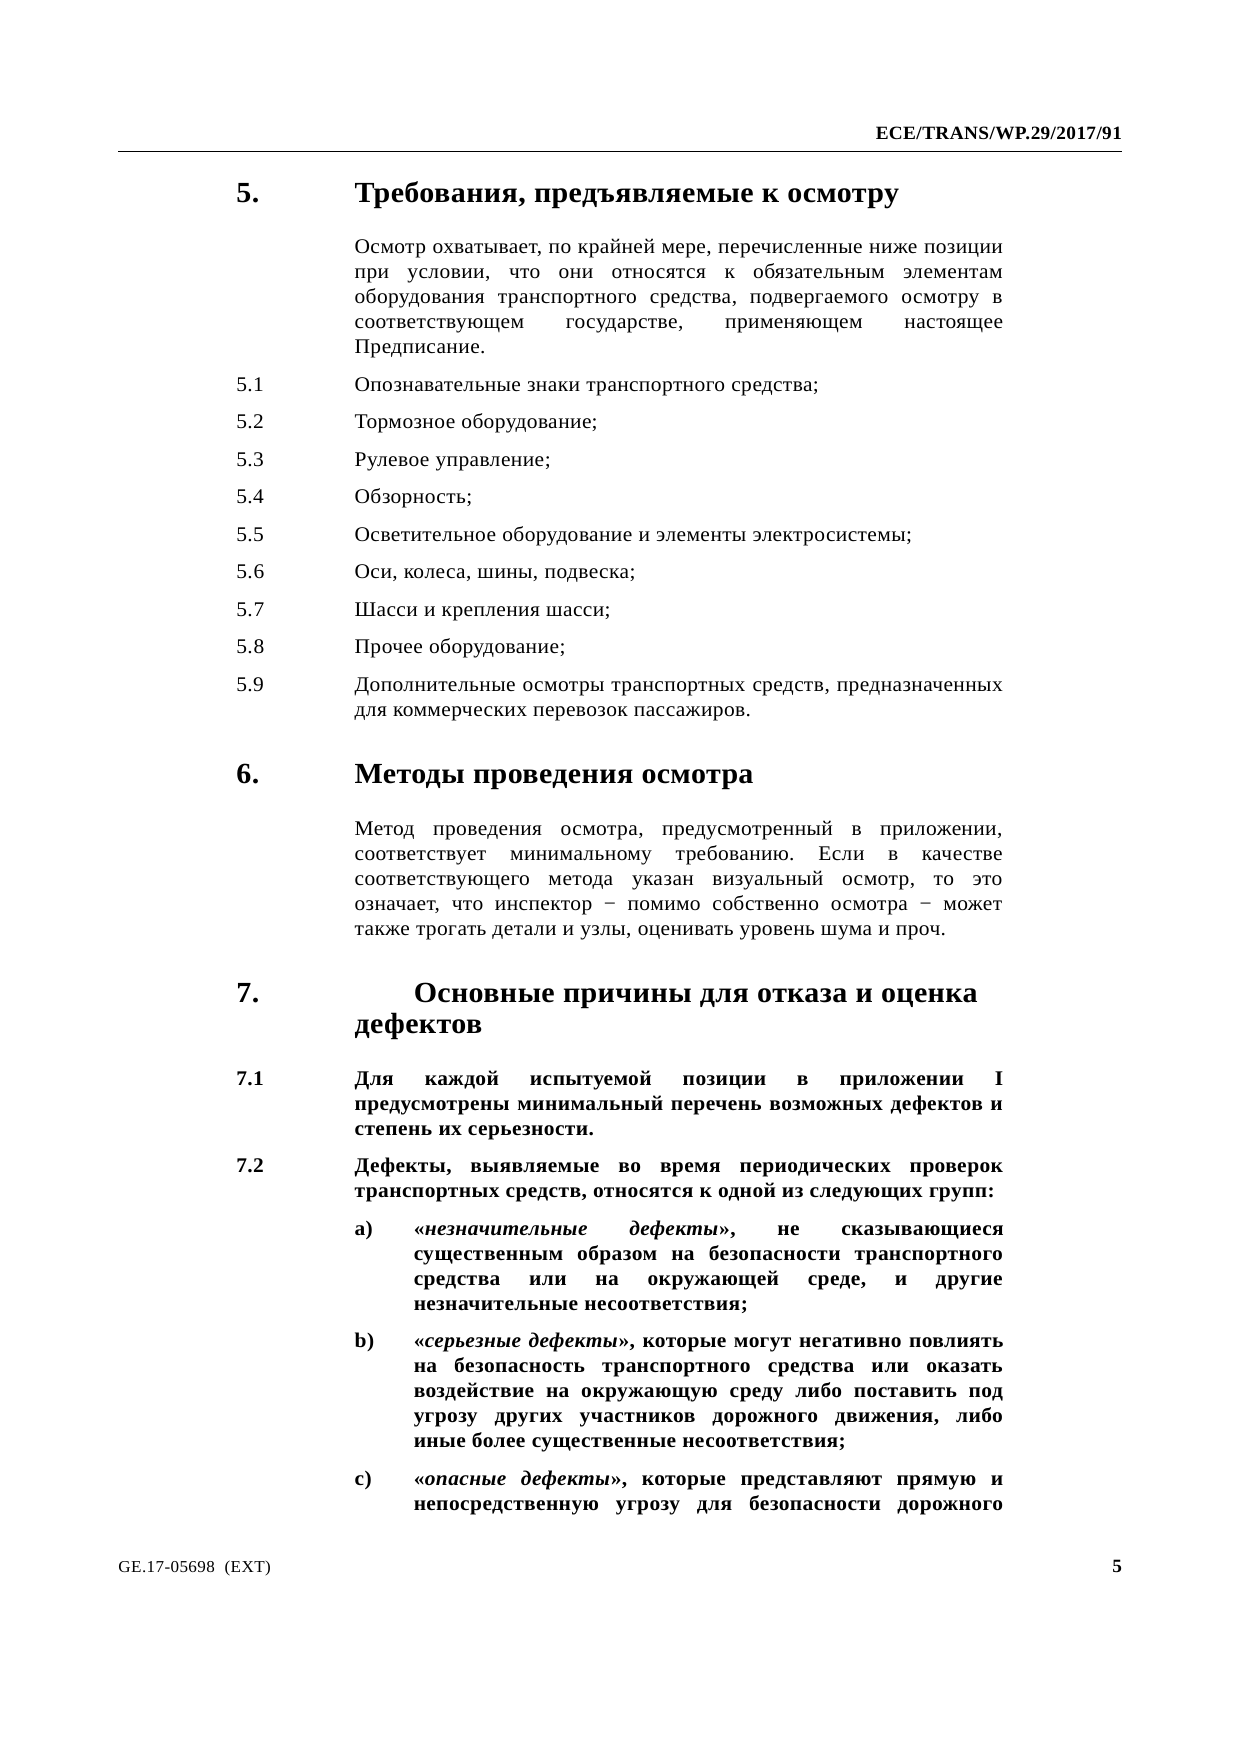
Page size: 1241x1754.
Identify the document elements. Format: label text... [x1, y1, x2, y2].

text 5. Требования, предъявляемые к осмотру [118, 177, 1004, 208]
text 5.5 Осветительное оборудование и элементы электросистемы; [236, 521, 1004, 546]
text 7.2 Дефекты, выявляемые во время периодических проверок транспортных средств, относятся к одной из следующих групп: [236, 1152, 1004, 1202]
text 7.1 Для каждой испытуемой позиции в приложении I предусмотрены минимальный перечень возможных дефектов и степень их серьезности. [236, 1065, 1004, 1140]
text b) «серьезные дефекты», которые могут негативно повлиять на безопасность транспортного средства или оказать воздействие на окружающую среду либо поставить под угрозу других участников дорожного движения, либо иные более существенные несоответствия; [354, 1327, 1004, 1452]
text Осмотр охватывает, по крайней мере, перечисленные ниже позиции при условии, что они относятся к обязательным элементам оборудования транспортного средства, подвергаемого осмотру в соответствующем государстве, применяющем настоящее Предписание. [354, 233, 1004, 358]
text a) «незначительные дефекты», не сказывающиеся существенным образом на безопасности транспортного средства или на окружающей среде, и другие незначительные несоответствия; [354, 1215, 1004, 1315]
text 5.7 Шасси и крепления шасси; [236, 596, 1004, 621]
text 5.1 Опознавательные знаки транспортного средства; [236, 371, 1004, 396]
text 5.6 Оси, колеса, шины, подвеска; [236, 558, 1004, 583]
text 5.4 Обзорность; [236, 483, 1004, 508]
text 5.2 Тормозное оборудование; [236, 408, 1004, 433]
text Метод проведения осмотра, предусмотренный в приложении, соответствует минимальному требованию. Если в качестве соответствующего метода указан визуальный осмотр, то это означает, что инспектор − помимо собственно осмотра − может также трогать детали и узлы, оценивать уровень шума и проч. [354, 815, 1004, 940]
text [354, 1465, 1004, 1515]
text 5.9 Дополнительные осмотры транспортных средств, предназначенных для коммерческих перевозок пассажиров. [236, 671, 1004, 721]
text 7. Основные причины для отказа и оценка дефектов [236, 977, 1004, 1040]
text 5.8 Прочее оборудование; [236, 633, 1004, 658]
text 5.3 Рулевое управление; [236, 446, 1004, 471]
text 6. Методы проведения осмотра [118, 758, 1004, 790]
